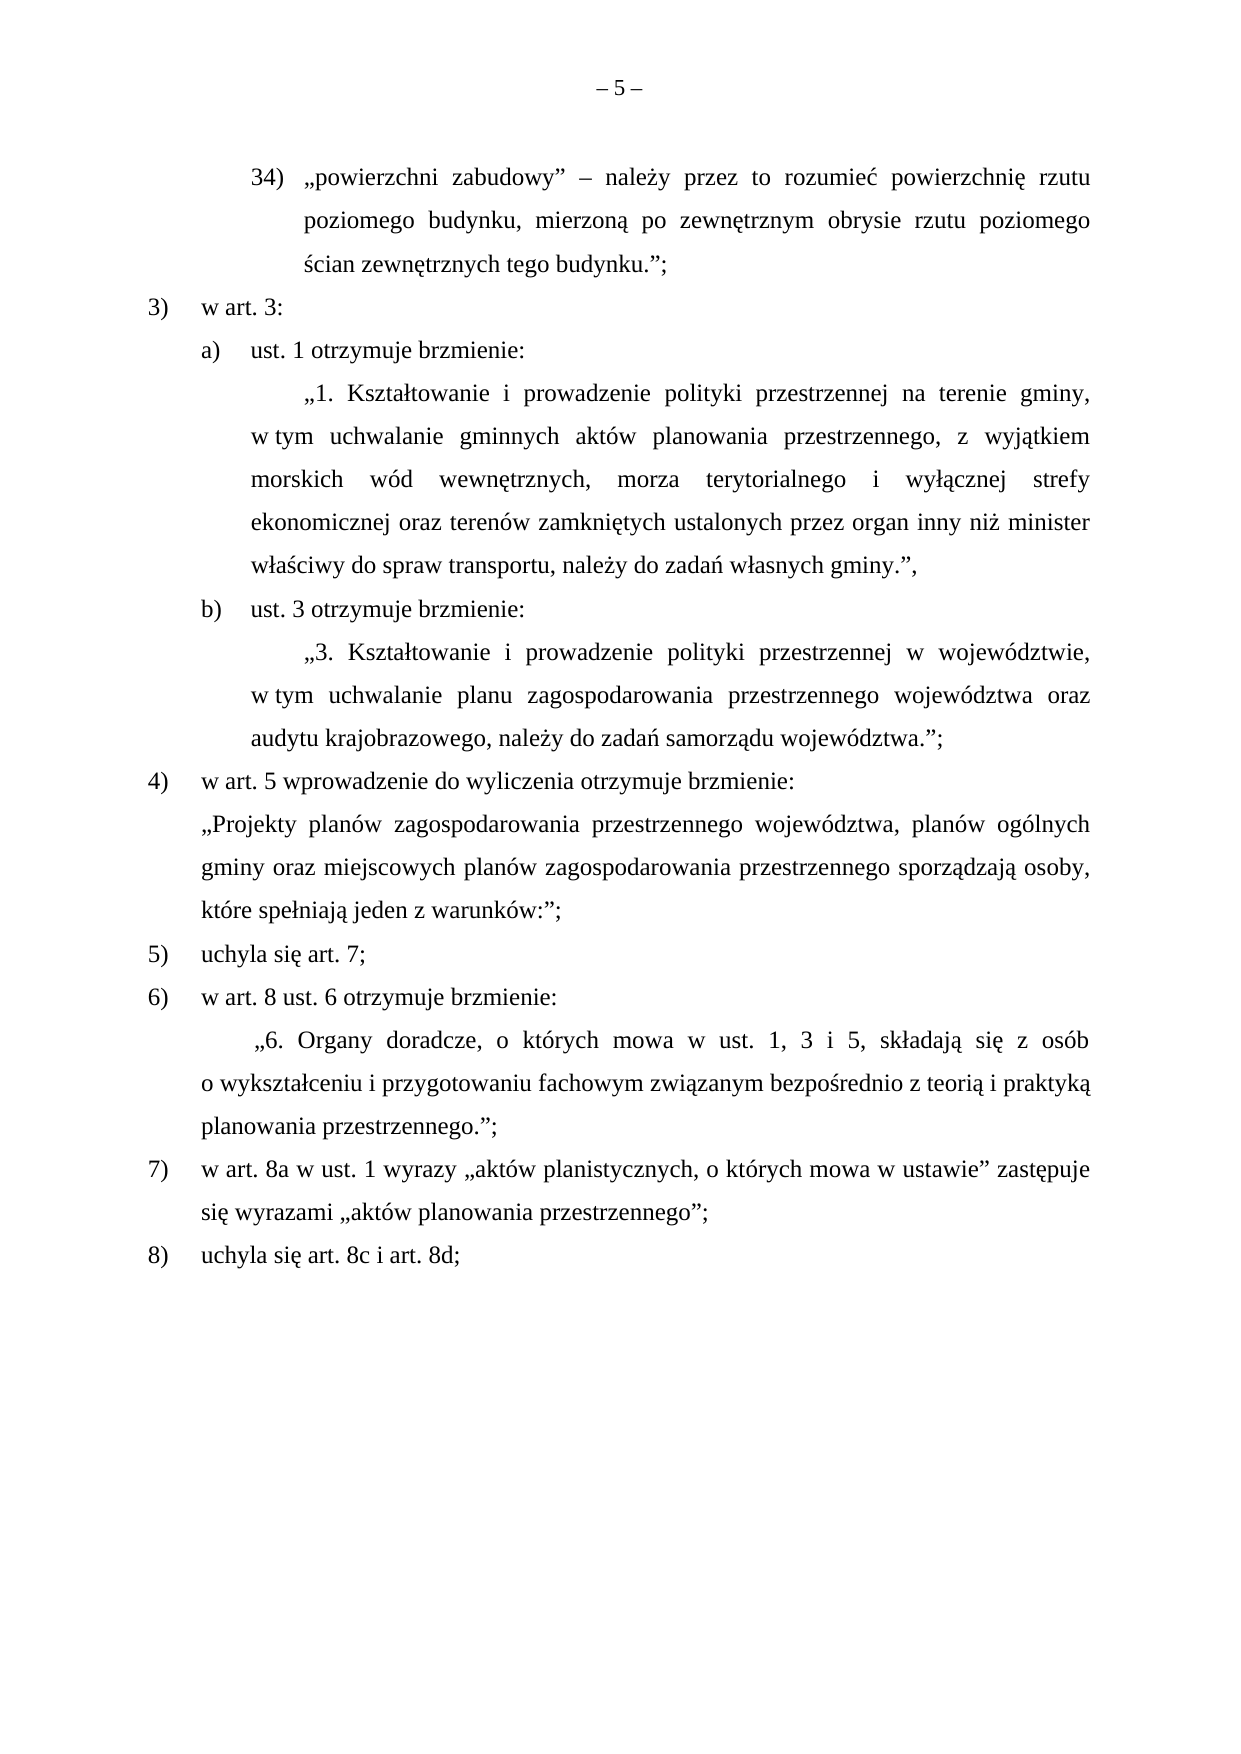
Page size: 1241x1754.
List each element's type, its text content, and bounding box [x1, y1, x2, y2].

text „6. Organy doradcze, o których mowa w ust. 1, 3 i 5, składają się z osób o wykształceniu i przygotowaniu fachowym związanym bezpośrednio z teorią i praktyką planowania przestrzennego.”; [201, 1025, 1091, 1140]
text 8) uchyla się art. 8c i art. 8d; [148, 1241, 1091, 1269]
text a) ust. 1 otrzymuje brzmienie: [201, 335, 1091, 364]
text 4) w art. 5 wprowadzenie do wyliczenia otrzymuje brzmienie: [148, 766, 1091, 795]
text 34) „powierzchni zabudowy” – należy przez to rozumieć powierzchnię rzutu poziomego budynku, mierzoną po zewnętrznym obrysie rzutu poziomego ścian zewnętrznych tego budynku.”; [251, 162, 1091, 277]
text 3) w art. 3: [148, 292, 1091, 321]
text 6) w art. 8 ust. 6 otrzymuje brzmienie: [148, 982, 1091, 1011]
text b) ust. 3 otrzymuje brzmienie: [201, 594, 1091, 622]
text 7) w art. 8a w ust. 1 wyrazy „aktów planistycznych, o których mowa w ustawie” zastępuje się wyrazami „aktów planowania przestrzennego”; [148, 1154, 1091, 1226]
text „1. Kształtowanie i prowadzenie polityki przestrzennej na terenie gminy, w tym uchwalanie gminnych aktów planowania przestrzennego, z wyjątkiem morskich wód wewnętrznych, morza terytorialnego i wyłącznej strefy ekonomicznej oraz terenów zamkniętych ustalonych przez organ inny niż minister właściwy do spraw transportu, należy do zadań własnych gminy.”, [251, 378, 1091, 579]
text 5) uchyla się art. 7; [148, 939, 1091, 967]
text „Projekty planów zagospodarowania przestrzennego województwa, planów ogólnych gminy oraz miejscowych planów zagospodarowania przestrzennego sporządzają osoby, które spełniają jeden z warunków:”; [201, 809, 1091, 924]
text „3. Kształtowanie i prowadzenie polityki przestrzennej w województwie, w tym uchwalanie planu zagospodarowania przestrzennego województwa oraz audytu krajobrazowego, należy do zadań samorządu województwa.”; [251, 637, 1091, 752]
